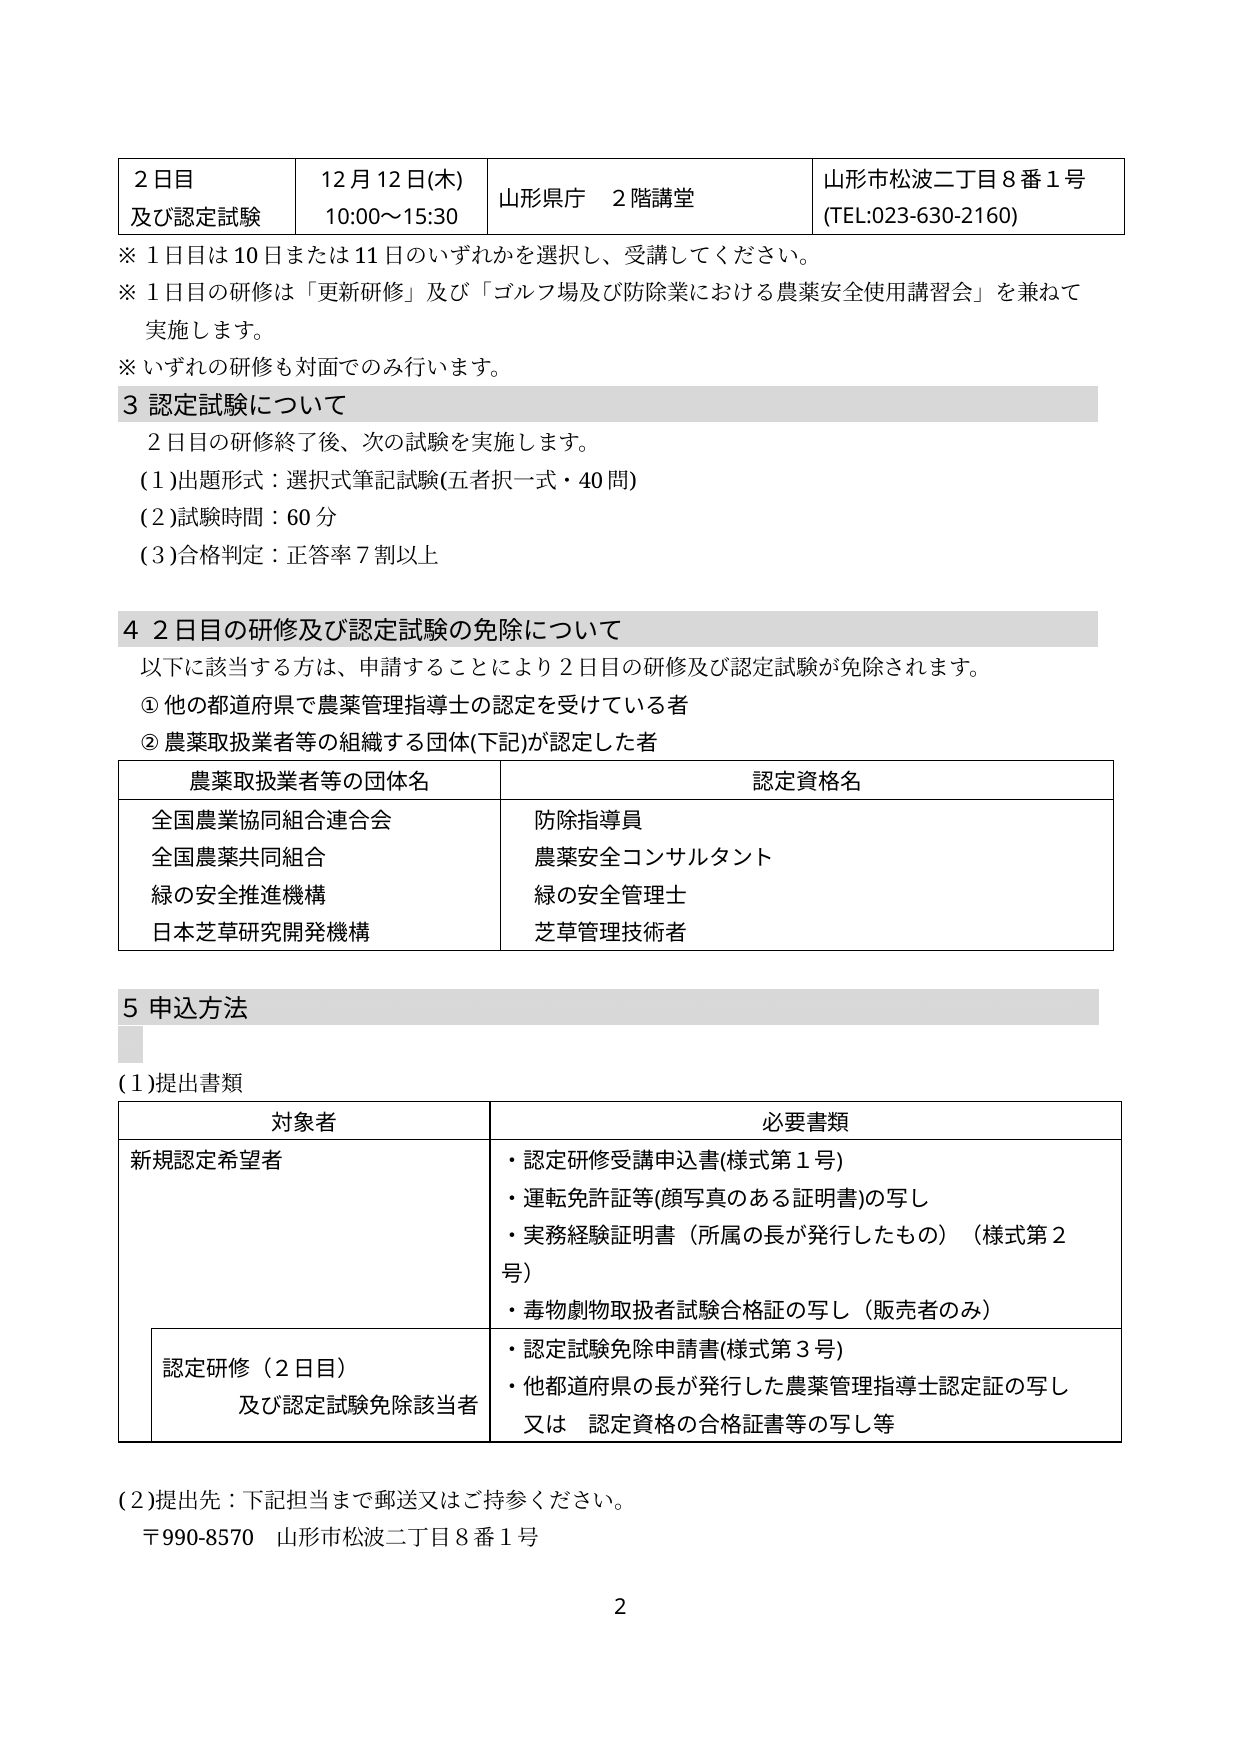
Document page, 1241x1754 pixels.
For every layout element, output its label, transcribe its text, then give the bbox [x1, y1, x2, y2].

text (２)提出先：下記担当まで郵送又はご持参ください。 [118, 1480, 1122, 1517]
text ②農薬取扱業者等の組織する団体(下記)が認定した者 [118, 723, 1122, 760]
text ２日目の研修終了後、次の試験を実施します。 [118, 423, 1122, 460]
text (１)出題形式：選択式筆記試験(五者択一式・40問) [118, 460, 1122, 498]
text ５ 申込方法――――――――――――――――――――――――――――――――― ― [118, 988, 1122, 1063]
table_cell ・認定研修受講申込書(様式第１号) ・運転免許証等(顔写真のある証明書)の写し ・実務経験証明書（所属の長が発行したもの）（様式第２号） ・毒物劇物取扱者試験合格証の写し（販売者のみ） [491, 1140, 1121, 1328]
table_cell 12月12日(木) 10:00～15:30 [296, 159, 487, 234]
text 〒990-8570 山形市松波二丁目８番１号 [118, 1517, 1122, 1555]
text ※ いずれの研修も対面でのみ行います。 [118, 348, 1122, 385]
text ３ 認定試験について [118, 385, 1122, 423]
table_cell 新規認定希望者 [119, 1140, 489, 1328]
table_header 必要書類 [491, 1102, 1121, 1139]
text (２)試験時間：60分 [118, 498, 1122, 535]
text 以下に該当する方は、申請することにより２日目の研修及び認定試験が免除されます。 [118, 648, 1122, 685]
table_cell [813, 159, 1124, 234]
table_header 農薬取扱業者等の団体名 [119, 761, 500, 799]
table_cell [119, 1328, 151, 1441]
table_header 対象者 [119, 1102, 489, 1139]
text ※ １日目の研修は「更新研修」及び「ゴルフ場及び防除業における農薬安全使用講習会」を兼ねて [118, 273, 1122, 310]
table_cell 全国農業協同組合連合会 全国農薬共同組合 緑の安全推進機構 日本芝草研究開発機構 [119, 800, 500, 950]
text 実施します。 [118, 310, 1122, 348]
table_cell ２日目 及び認定試験 [119, 159, 295, 234]
table_cell 防除指導員 農薬安全コンサルタント 緑の安全管理士 芝草管理技術者 [501, 800, 1113, 950]
text ①他の都道府県で農薬管理指導士の認定を受けている者 [118, 685, 1122, 723]
table_cell ・認定試験免除申請書(様式第３号) ・他都道府県の長が発行した農薬管理指導士認定証の写し 又は 認定資格の合格証書等の写し等 [491, 1329, 1121, 1441]
text (３)合格判定：正答率７割以上 [118, 535, 1122, 573]
text (１)提出書類 [118, 1063, 1122, 1101]
table_cell 山形県庁 ２階講堂 [488, 159, 812, 234]
table_cell 認定研修（２日目） 及び認定試験免除該当者 [152, 1329, 489, 1441]
text ※ １日目は10日または11日のいずれかを選択し、受講してください。 [118, 235, 1122, 273]
table_header 認定資格名 [501, 761, 1113, 799]
text ４ ２日目の研修及び認定試験の免除について [118, 610, 1122, 648]
